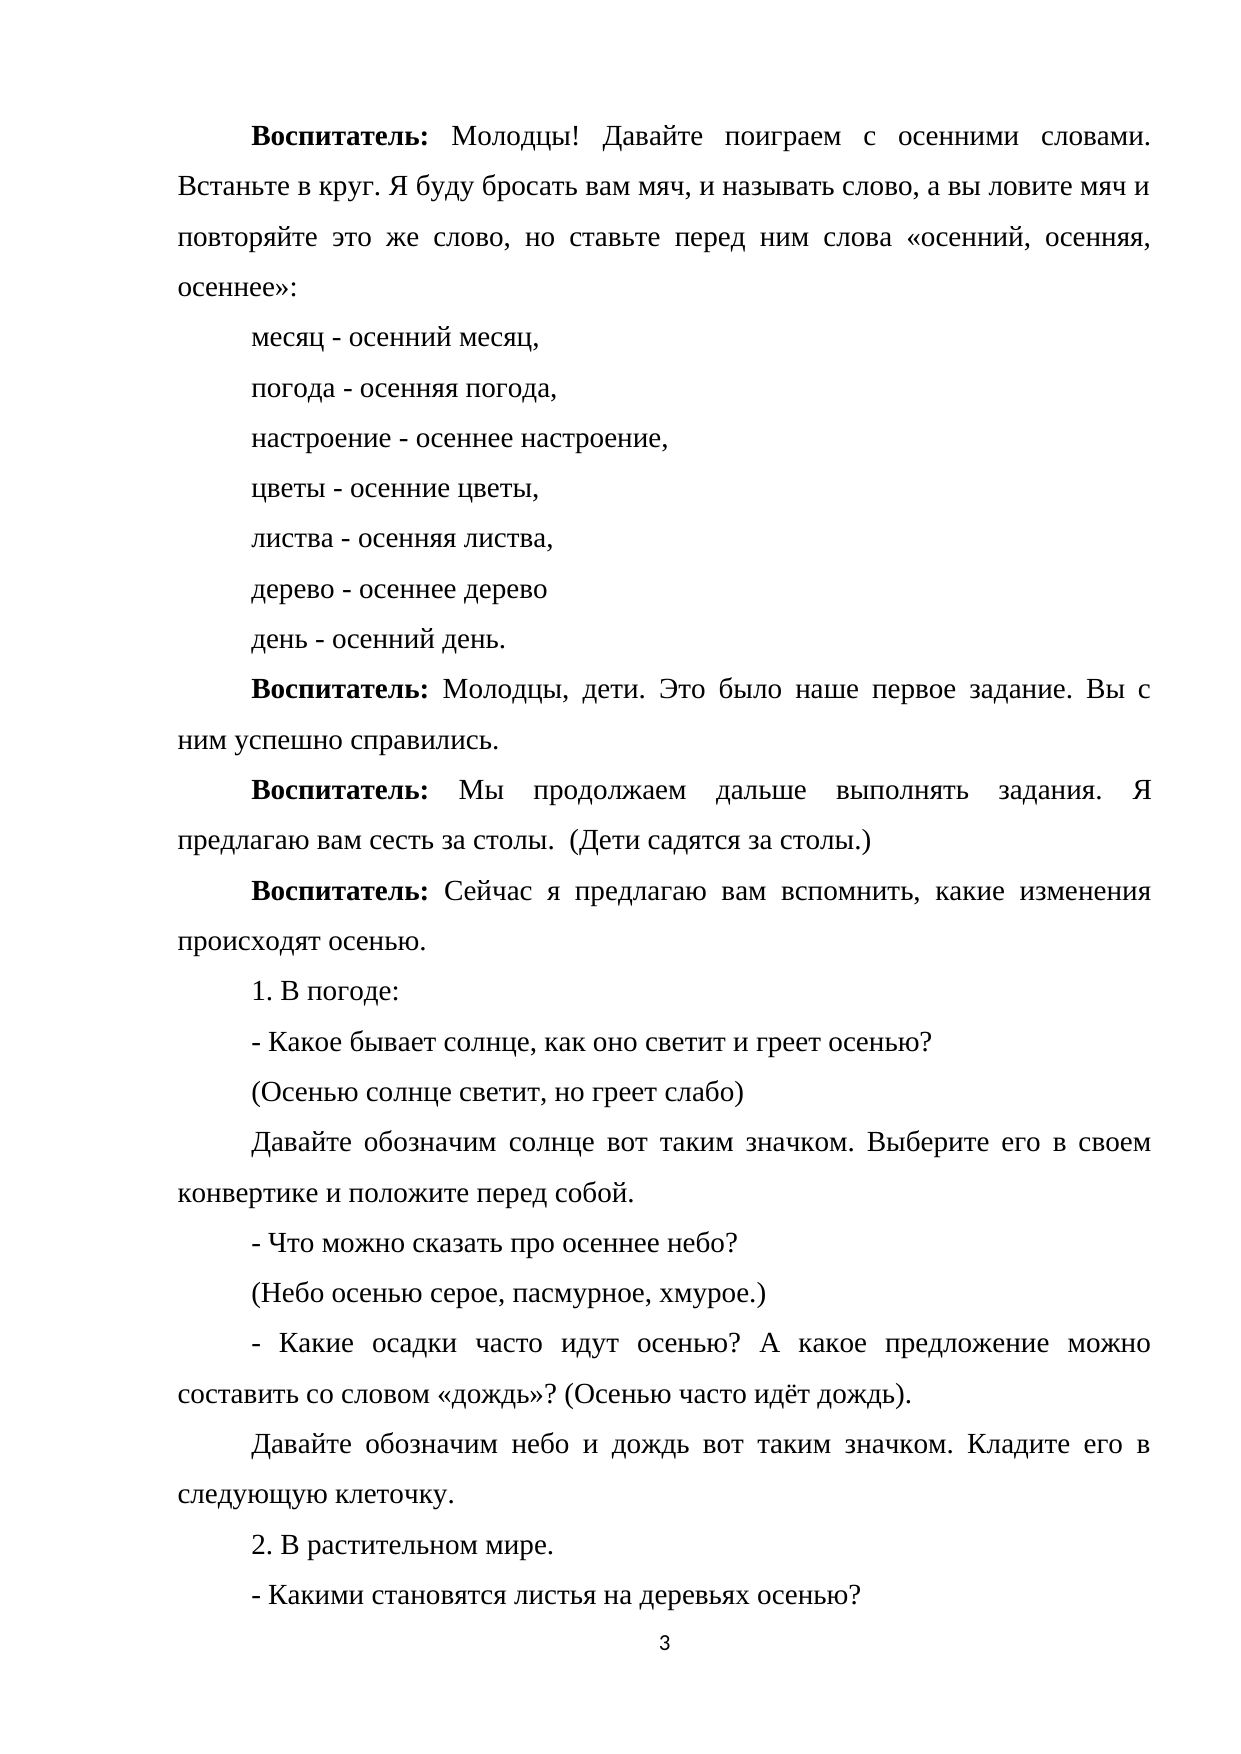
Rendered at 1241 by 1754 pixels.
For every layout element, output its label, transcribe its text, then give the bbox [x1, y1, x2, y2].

text листва - осенняя листва, [177, 521, 1152, 554]
text цветы - осенние цветы, [177, 470, 1152, 504]
text Воспитатель: Мы продолжаем дальше выполнять задания. Я предлагаю вам сесть за столы. (Дети садятся за столы.) [177, 772, 1152, 856]
text Воспитатель: Сейчас я предлагаю вам вспомнить, какие изменения происходят осенью. [177, 873, 1152, 957]
text Давайте обозначим солнце вот таким значком. Выберите его в своем конвертике и положите перед собой. [177, 1124, 1152, 1208]
text 2. В растительном мире. [177, 1527, 1152, 1560]
text - Какие осадки часто идут осенью? А какое предложение можно составить со словом «дождь»? (Осенью часто идёт дождь). [177, 1326, 1152, 1409]
text - Какими становятся листья на деревьях осенью? [177, 1577, 1152, 1611]
text Давайте обозначим небо и дождь вот таким значком. Кладите его в следующую клеточку. [177, 1426, 1152, 1510]
text - Что можно сказать про осеннее небо? [177, 1225, 1152, 1258]
text погода - осенняя погода, [177, 370, 1152, 403]
text месяц - осенний месяц, [177, 319, 1152, 353]
text Воспитатель: Молодцы, дети. Это было наше первое задание. Вы с ним успешно справились. [177, 672, 1152, 755]
text 1. В погоде: [177, 973, 1152, 1007]
text (Осенью солнце светит, но греет слабо) [177, 1074, 1152, 1108]
text (Небо осенью серое, пасмурное, хмурое.) [177, 1275, 1152, 1309]
text Воспитатель: Молодцы! Давайте поиграем с осенними словами. Встаньте в круг. Я буду бросать вам мяч, и называть слово, а вы ловите мяч и повторяйте это же слово, но ставьте перед ним слова «осенний, осенняя, осеннее»: [177, 118, 1152, 303]
text - Какое бывает солнце, как оно светит и греет осенью? [177, 1024, 1152, 1057]
text дерево - осеннее дерево [177, 571, 1152, 604]
text настроение - осеннее настроение, [177, 420, 1152, 453]
text день - осенний день. [177, 621, 1152, 655]
